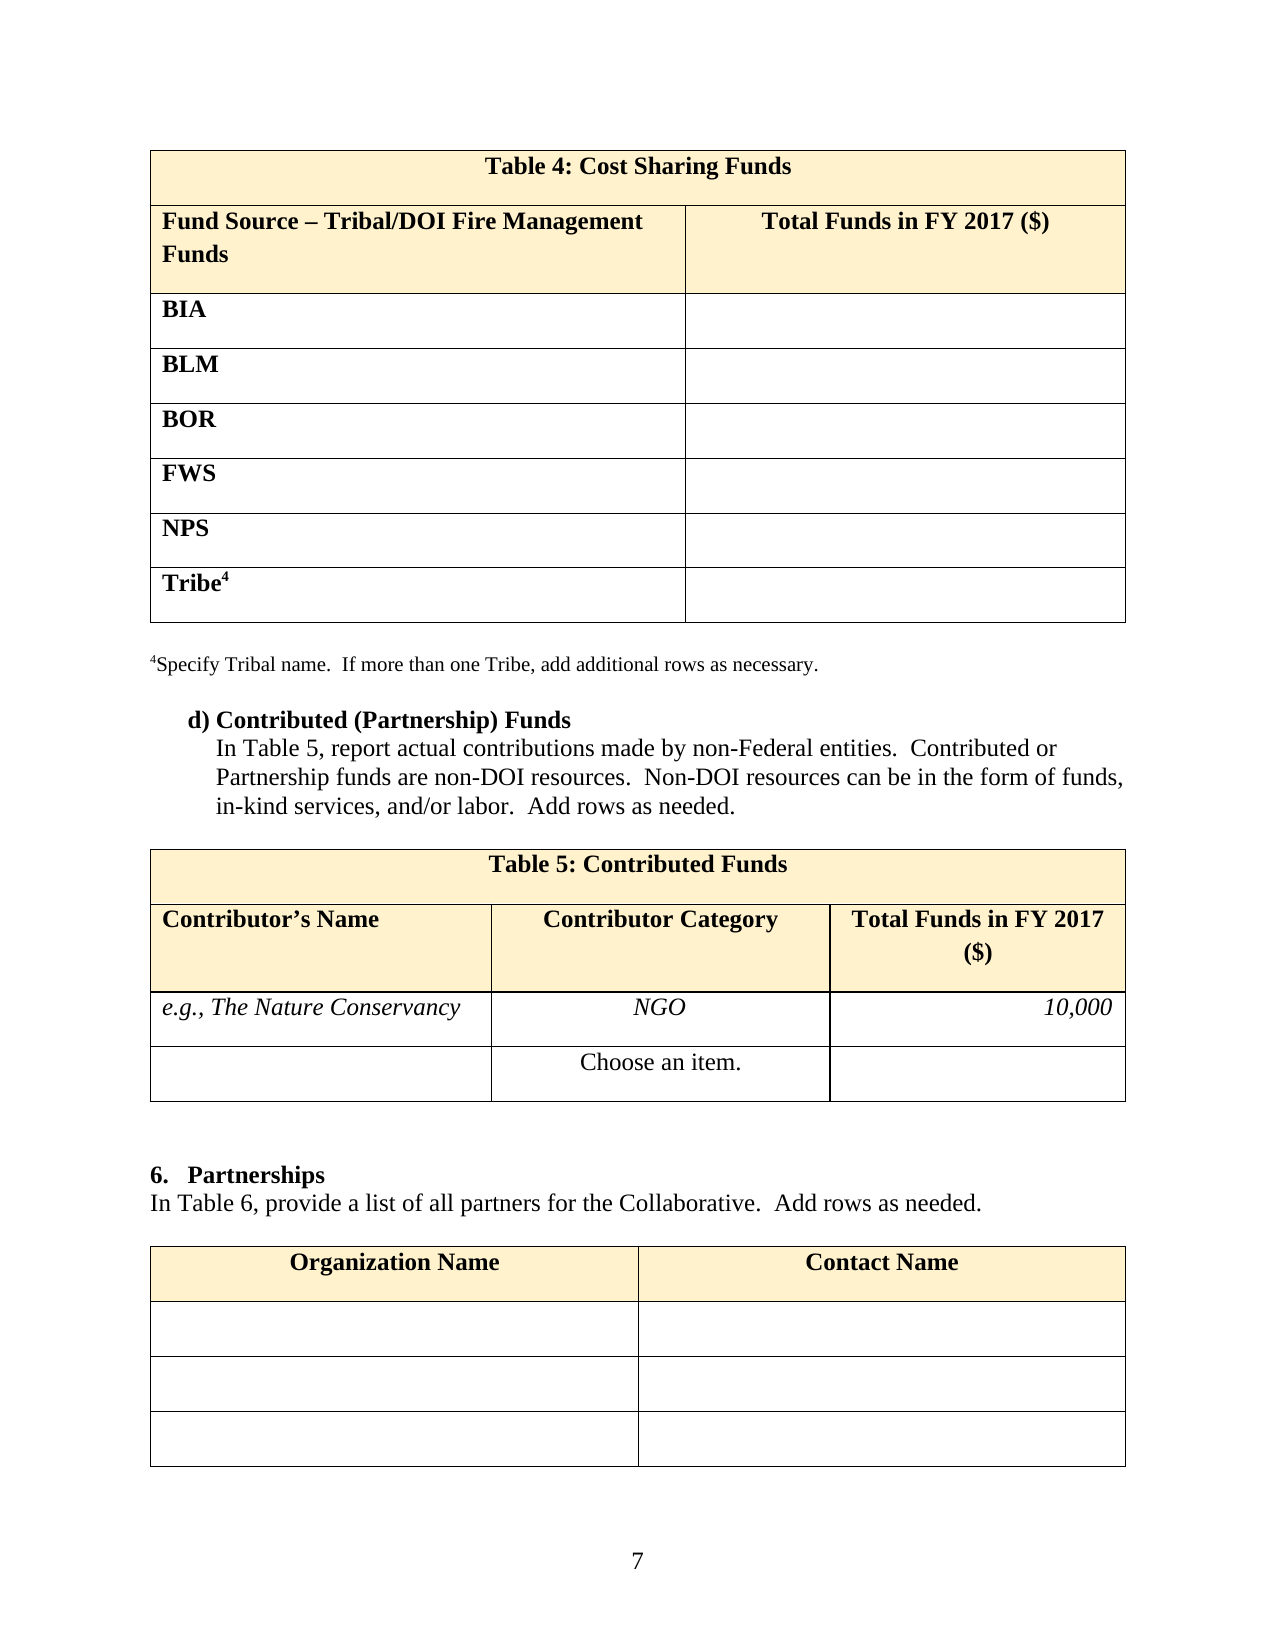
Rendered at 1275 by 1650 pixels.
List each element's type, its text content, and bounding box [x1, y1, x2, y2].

table_header Table 5: Contributed Funds [151, 850, 1125, 903]
table_cell [151, 1302, 638, 1356]
table_cell [151, 1412, 638, 1466]
table_cell BOR [151, 404, 685, 457]
table_cell FWS [151, 459, 685, 512]
table_cell NPS [151, 514, 685, 567]
table_cell [686, 514, 1125, 567]
table_cell Contributor’s Name [151, 905, 491, 991]
table_cell [831, 1047, 1125, 1101]
table_cell BIA [151, 294, 685, 348]
table_cell Fund Source – Tribal/DOI Fire Management Funds [151, 206, 685, 293]
text In Table 6, provide a list of all partners for the Collaborative. Add rows as needed. [150, 1188, 1125, 1217]
table_cell BLM [151, 349, 685, 403]
text 4Specify Tribal name. If more than one Tribe, add additional rows as necessary. [150, 652, 1125, 676]
table_cell [686, 404, 1125, 457]
table_cell [686, 459, 1125, 512]
table_cell [686, 294, 1125, 348]
table_cell [151, 1357, 638, 1411]
table_header Table 4: Cost Sharing Funds [151, 151, 1125, 205]
table_cell [639, 1302, 1125, 1356]
list Partnerships [150, 1160, 1125, 1188]
table_cell Contributor Category [492, 905, 829, 991]
table_header Organization Name [151, 1247, 638, 1301]
table_cell e.g., The Nature Conservancy [151, 993, 491, 1046]
table_cell [639, 1412, 1125, 1466]
table_cell 10,000 [831, 993, 1125, 1046]
table_cell [686, 568, 1125, 622]
table_cell Total Funds in FY 2017 ($) [831, 905, 1125, 991]
table_cell Total Funds in FY 2017 ($) [686, 206, 1125, 293]
table_cell [686, 349, 1125, 403]
text In Table 5, report actual contributions made by non-Federal entities. Contributed or Partnership funds are non-DOI resources. Non-DOI resources can be in the form of funds, in-kind services, and/or labor. Add rows as needed. [216, 733, 1125, 820]
list Contributed (Partnership) Funds [187, 705, 1125, 733]
table_cell Tribe4 [151, 568, 685, 622]
table_cell [151, 1047, 491, 1101]
table_cell NGO [492, 993, 829, 1046]
table_cell [639, 1357, 1125, 1411]
table_header Contact Name [639, 1247, 1125, 1301]
